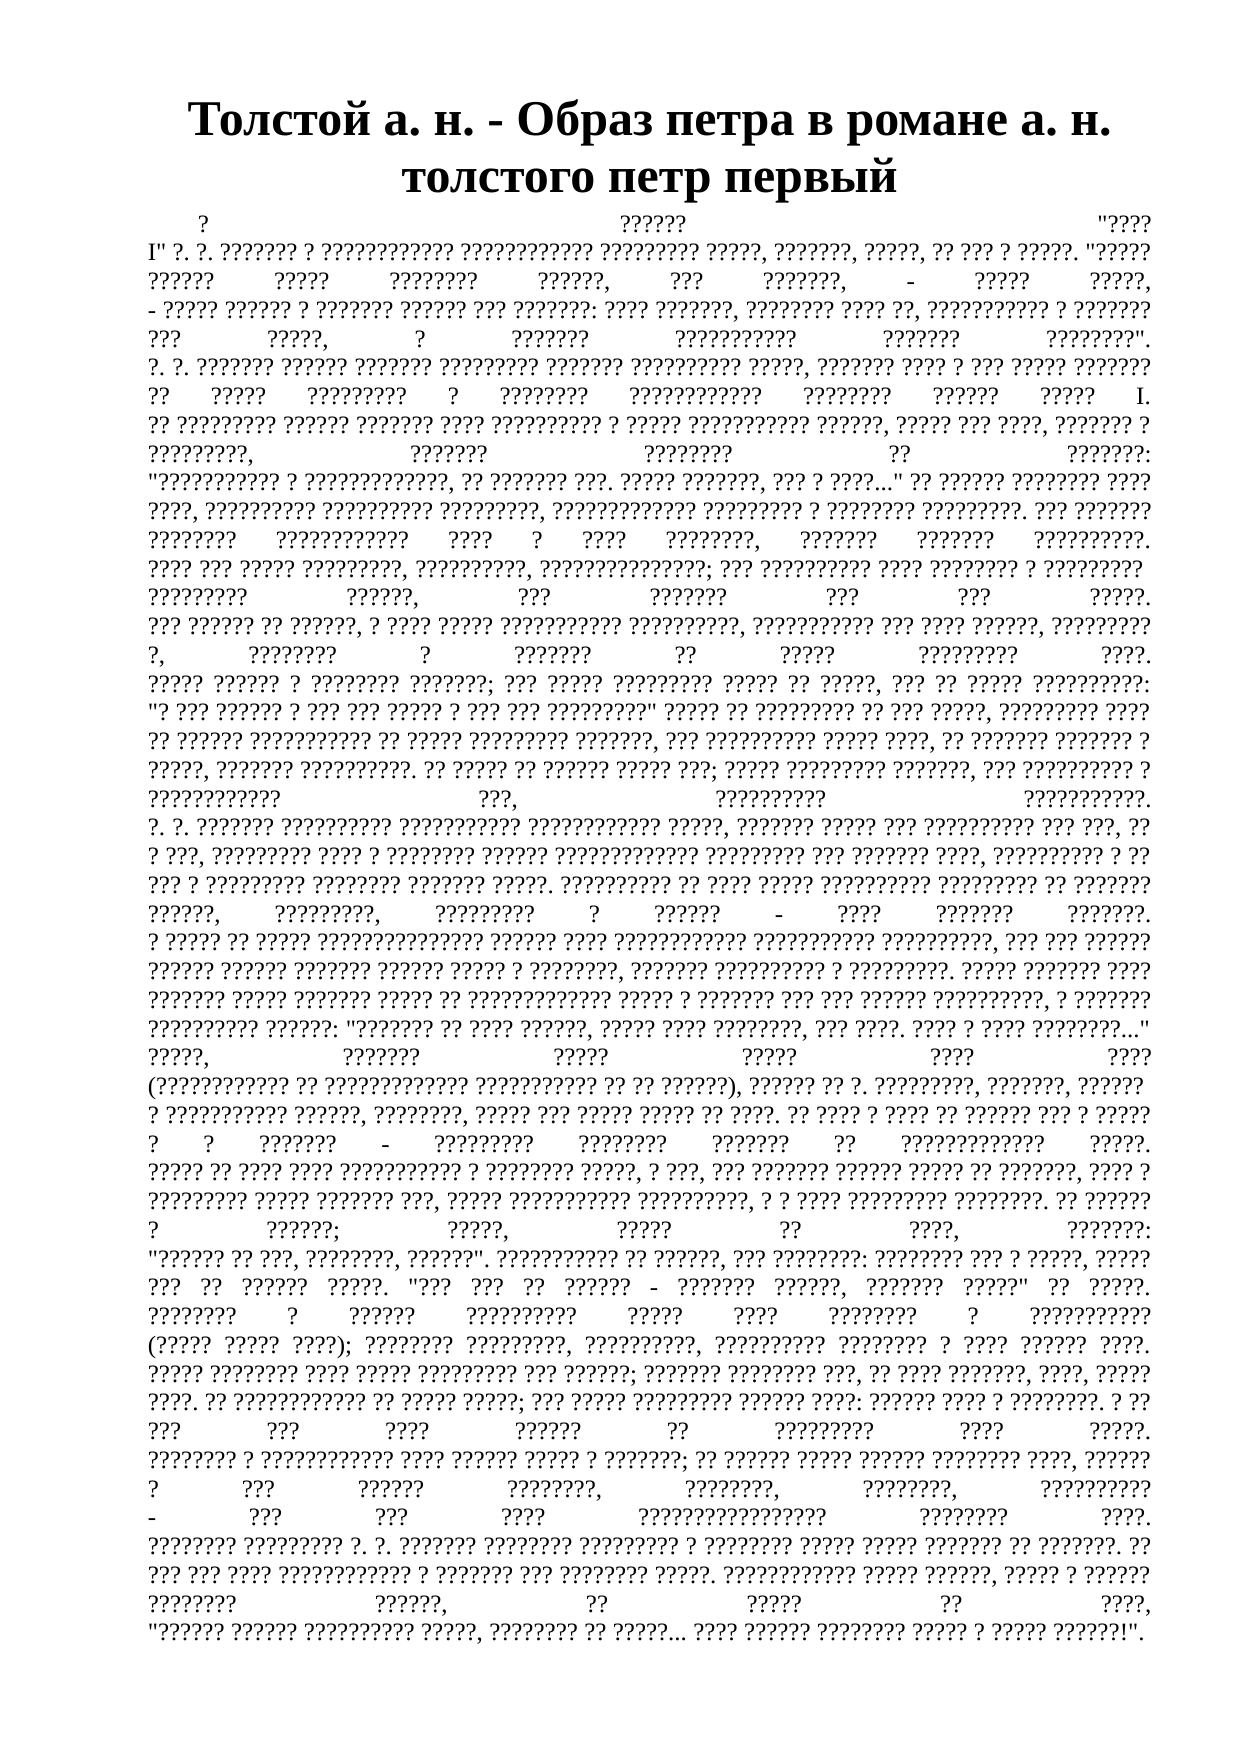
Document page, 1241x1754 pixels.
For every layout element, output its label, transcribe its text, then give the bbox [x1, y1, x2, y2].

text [148, 209, 1152, 1646]
subtitle Толстой а. н. - Образ петра в романе а. н. толстого петр первый [148, 88, 1152, 203]
